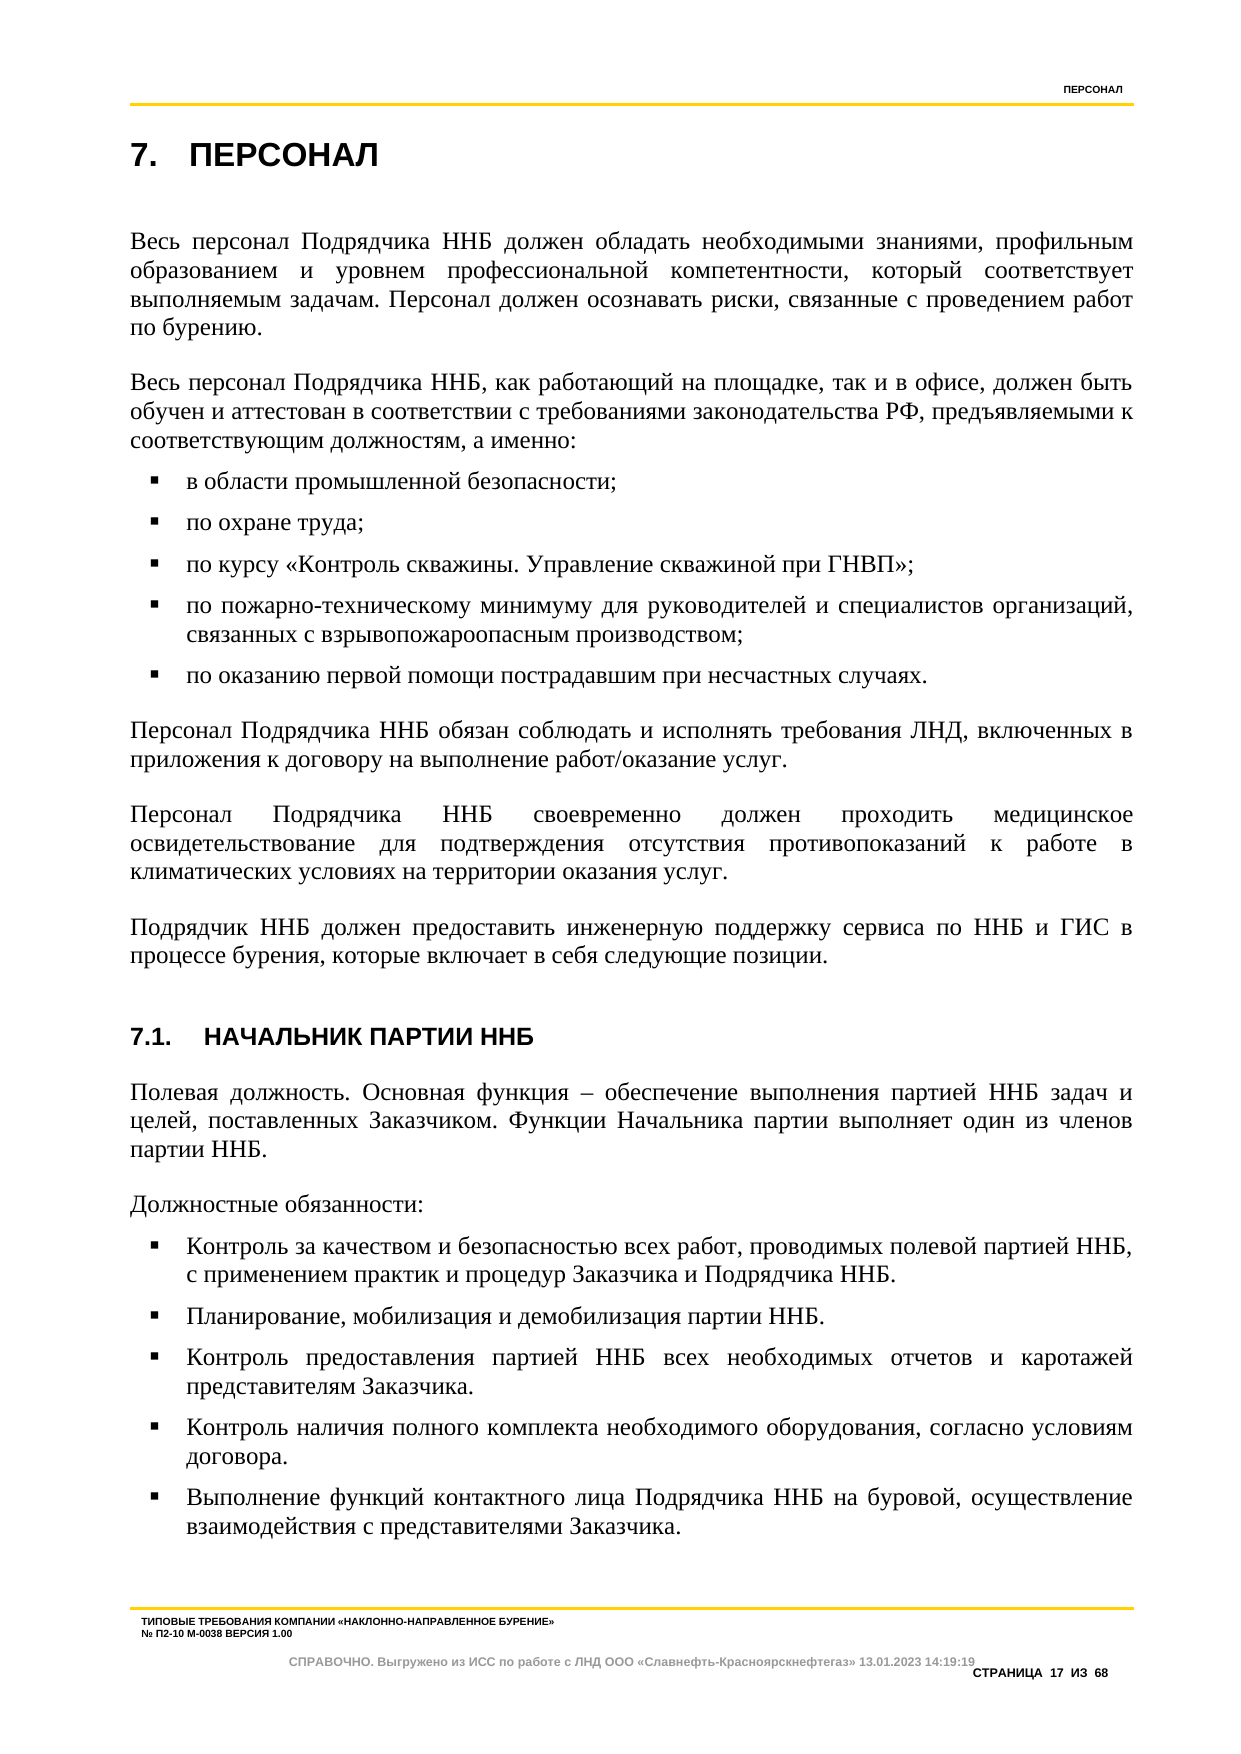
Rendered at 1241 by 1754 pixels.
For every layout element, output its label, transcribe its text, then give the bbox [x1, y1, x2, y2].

text Персонал Подрядчика ННБ своевременно должен проходить медицинское освидетельствование для подтверждения отсутствия противопоказаний к работе в климатических условиях на территории оказания услуг. [130, 799, 1134, 885]
list по оказанию первой помощи пострадавшим при несчастных случаях. [149, 660, 1134, 689]
text Персонал Подрядчика ННБ обязан соблюдать и исполнять требования ЛНД, включенных в приложения к договору на выполнение работ/оказание услуг. [130, 715, 1134, 773]
list по пожарно-техническому минимуму для руководителей и специалистов организаций, связанных с взрывопожароопасным производством; [149, 590, 1134, 647]
list Выполнение функций контактного лица Подрядчика ННБ на буровой, осуществление взаимодействия с представителями Заказчика. [149, 1482, 1134, 1539]
list НАЧАЛЬНИК ПАРТИИ ННБ [130, 1022, 1134, 1051]
list Контроль предоставления партией ННБ всех необходимых отчетов и каротажей представителям Заказчика. [149, 1342, 1134, 1399]
text Должностные обязанности: [130, 1189, 1134, 1218]
list Планирование, мобилизация и демобилизация партии ННБ. [149, 1301, 1134, 1329]
text Полевая должность. Основная функция – обеспечение выполнения партией ННБ задач и целей, поставленных Заказчиком. Функции Начальника партии выполняет один из членов партии ННБ. [130, 1077, 1134, 1163]
list по курсу «Контроль скважины. Управление скважиной при ГНВП»; [149, 549, 1134, 577]
text Весь персонал Подрядчика ННБ должен обладать необходимыми знаниями, профильным образованием и уровнем профессиональной компетентности, который соответствует выполняемым задачам. Персонал должен осознавать риски, связанные с проведением работ по бурению. [130, 226, 1134, 341]
list по охране труда; [149, 507, 1134, 536]
list Контроль наличия полного комплекта необходимого оборудования, согласно условиям договора. [149, 1412, 1134, 1469]
list ПЕРСОНАЛ [130, 135, 1134, 173]
text Весь персонал Подрядчика ННБ, как работающий на площадке, так и в офисе, должен быть обучен и аттестован в соответствии с требованиями законодательства РФ, предъявляемыми к соответствующим должностям, а именно: [130, 367, 1134, 454]
text Подрядчик ННБ должен предоставить инженерную поддержку сервиса по ННБ и ГИС в процессе бурения, которые включает в себя следующие позиции. [130, 912, 1134, 969]
list Контроль за качеством и безопасностью всех работ, проводимых полевой партией ННБ, с применением практик и процедур Заказчика и Подрядчика ННБ. [149, 1231, 1134, 1288]
list в области промышленной безопасности; [149, 466, 1134, 495]
